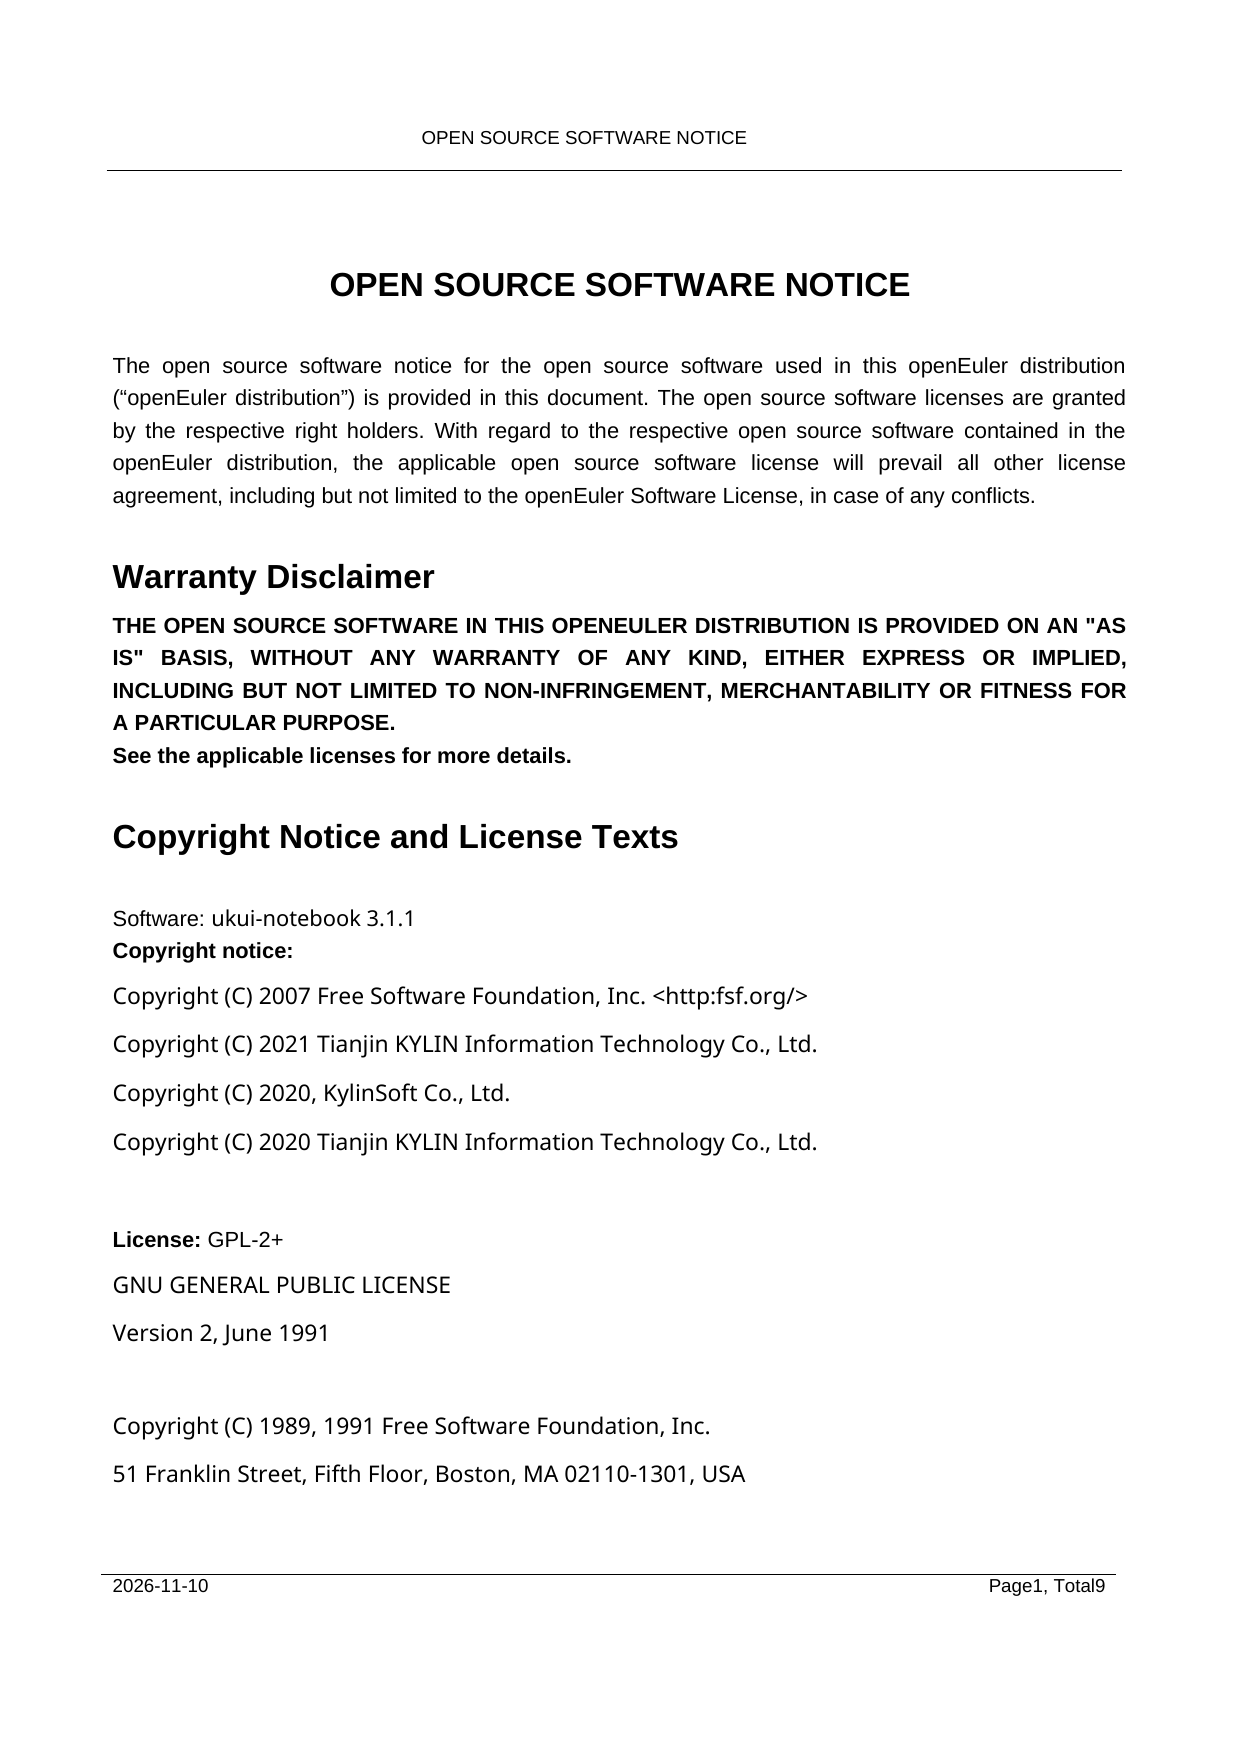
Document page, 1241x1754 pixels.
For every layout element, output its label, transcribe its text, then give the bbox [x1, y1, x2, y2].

text 51 Franklin Street, Fifth Floor, Boston, MA 02110-1301, USA [112, 1457, 1128, 1490]
text GNU GENERAL PUBLIC LICENSE [112, 1268, 1128, 1300]
text Copyright (C) 1989, 1991 Free Software Foundation, Inc. [112, 1409, 1128, 1442]
text Copyright notice: [112, 934, 1128, 966]
text Software: ukui-notebook 3.1.1 [112, 901, 1128, 934]
text Copyright (C) 2007 Free Software Foundation, Inc. <http:fsf.org/> Copyright (C) 2021 Tianjin KYLIN Information Technology Co., Ltd. Copyright (C) 2020, KylinSoft Co., Ltd. Copyright (C) 2020 Tianjin KYLIN Information Technology Co., Ltd. [112, 979, 1128, 1207]
text Warranty Disclaimer [112, 544, 1128, 609]
text The open source software notice for the open source software used in this openEuler distribution (“openEuler distribution”) is provided in this document. The open source software licenses are granted by the respective right holders. With regard to the respective open source software contained in the openEuler distribution, the applicable open source software license will prevail all other license agreement, including but not limited to the openEuler Software License, in case of any conflicts. [112, 349, 1128, 511]
text Version 2, June 1991 [112, 1316, 1128, 1348]
text Copyright Notice and License Texts [112, 804, 1128, 869]
text OPEN SOURCE SOFTWARE NOTICE [112, 251, 1128, 316]
text License: GPL-2+ [112, 1223, 1128, 1255]
text THE OPEN SOURCE SOFTWARE IN THIS OPENEULER DISTRIBUTION IS PROVIDED ON AN "AS IS" BASIS, WITHOUT ANY WARRANTY OF ANY KIND, EITHER EXPRESS OR IMPLIED, INCLUDING BUT NOT LIMITED TO NON-INFRINGEMENT, MERCHANTABILITY OR FITNESS FOR A PARTICULAR PURPOSE. See the applicable licenses for more details. [112, 609, 1128, 771]
